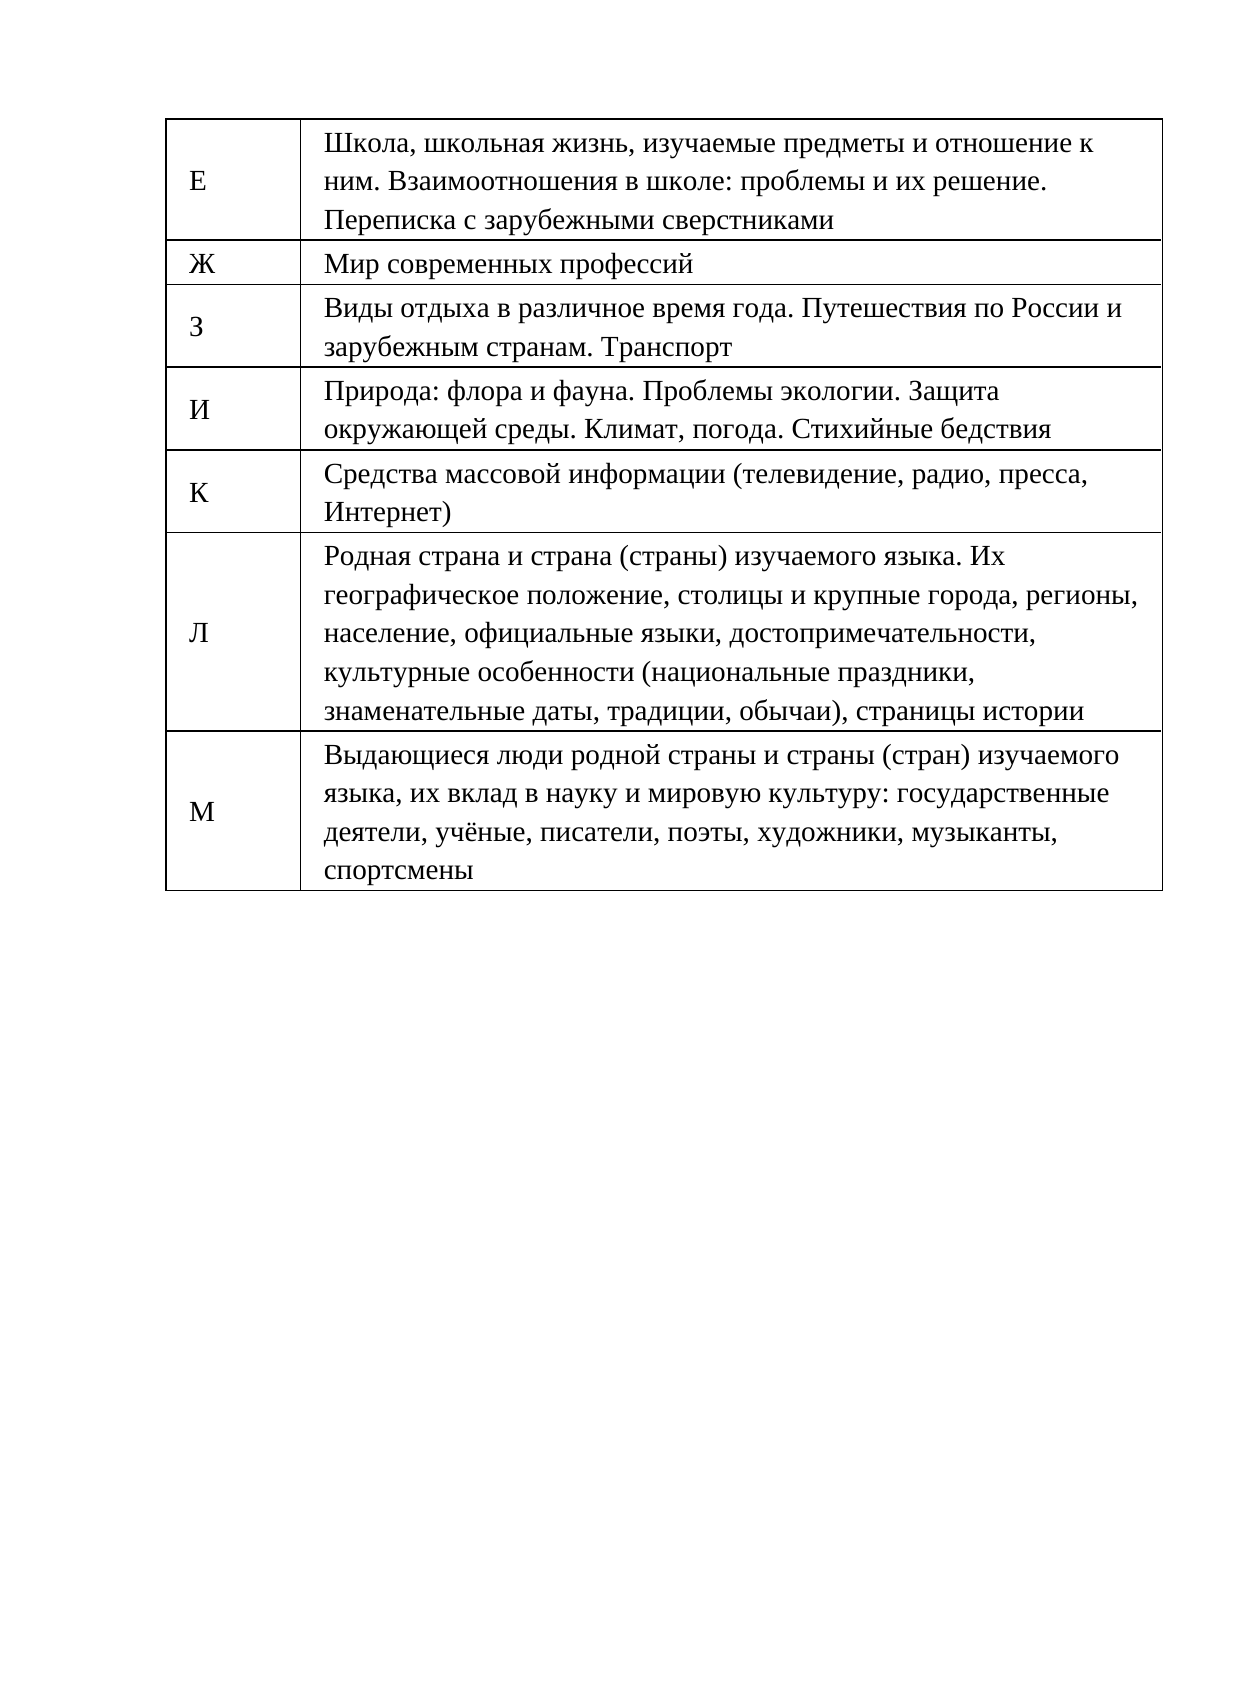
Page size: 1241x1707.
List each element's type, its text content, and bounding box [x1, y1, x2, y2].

table_cell М [167, 732, 300, 890]
table_cell К [167, 451, 300, 532]
table_cell Средства массовой информации (телевидение, радио, пресса, Интернет) [301, 449, 1162, 532]
table_cell И [167, 368, 300, 449]
table_cell Родная страна и страна (страны) изучаемого языка. Их географическое положение, столицы и крупные города, регионы, население, официальные языки, достопримечательности, культурные особенности (национальные праздники, знаменательные даты, традиции, обычаи), страницы истории [301, 532, 1162, 730]
table_cell Мир современных профессий [301, 239, 1162, 283]
table_cell З [167, 285, 300, 366]
table_cell Выдающиеся люди родной страны и страны (стран) изучаемого языка, их вклад в науку и мировую культуру: государственные деятели, учёные, писатели, поэты, художники, музыканты, спортсмены [301, 730, 1162, 890]
table_cell Л [167, 533, 300, 730]
table_cell Природа: флора и фауна. Проблемы экологии. Защита окружающей среды. Климат, погода. Стихийные бедствия [301, 366, 1162, 449]
table_cell Школа, школьная жизнь, изучаемые предметы и отношение к ним. Взаимоотношения в школе: проблемы и их решение. Переписка с зарубежными сверстниками [301, 120, 1162, 239]
table_cell Е [167, 120, 300, 239]
table_cell Ж [167, 241, 300, 283]
table_cell Виды отдыха в различное время года. Путешествия по России и зарубежным странам. Транспорт [301, 284, 1162, 366]
